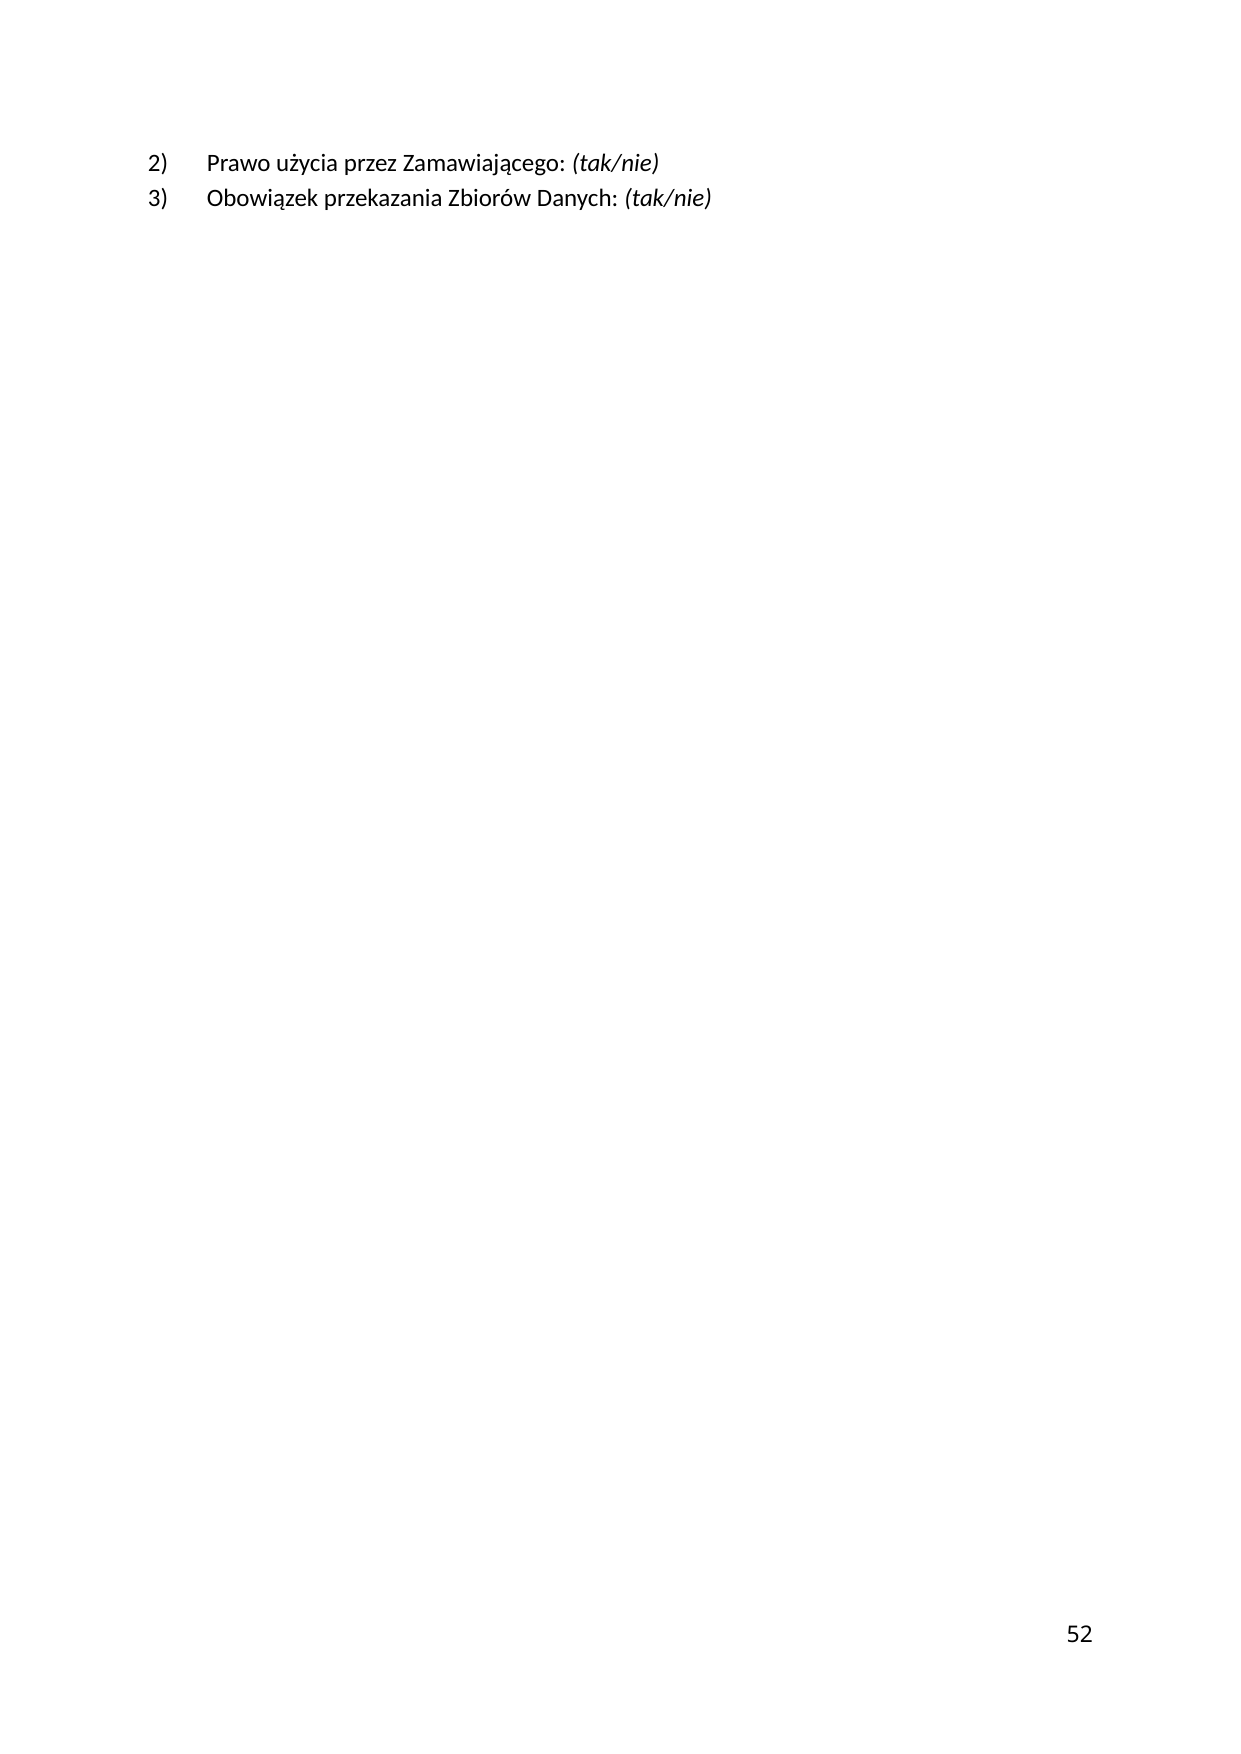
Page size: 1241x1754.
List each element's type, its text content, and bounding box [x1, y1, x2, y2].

list Obowiązek przekazania Zbiorów Danych: (tak/nie) [148, 183, 1093, 213]
list Prawo użycia przez Zamawiającego: (tak/nie) [148, 148, 1093, 178]
